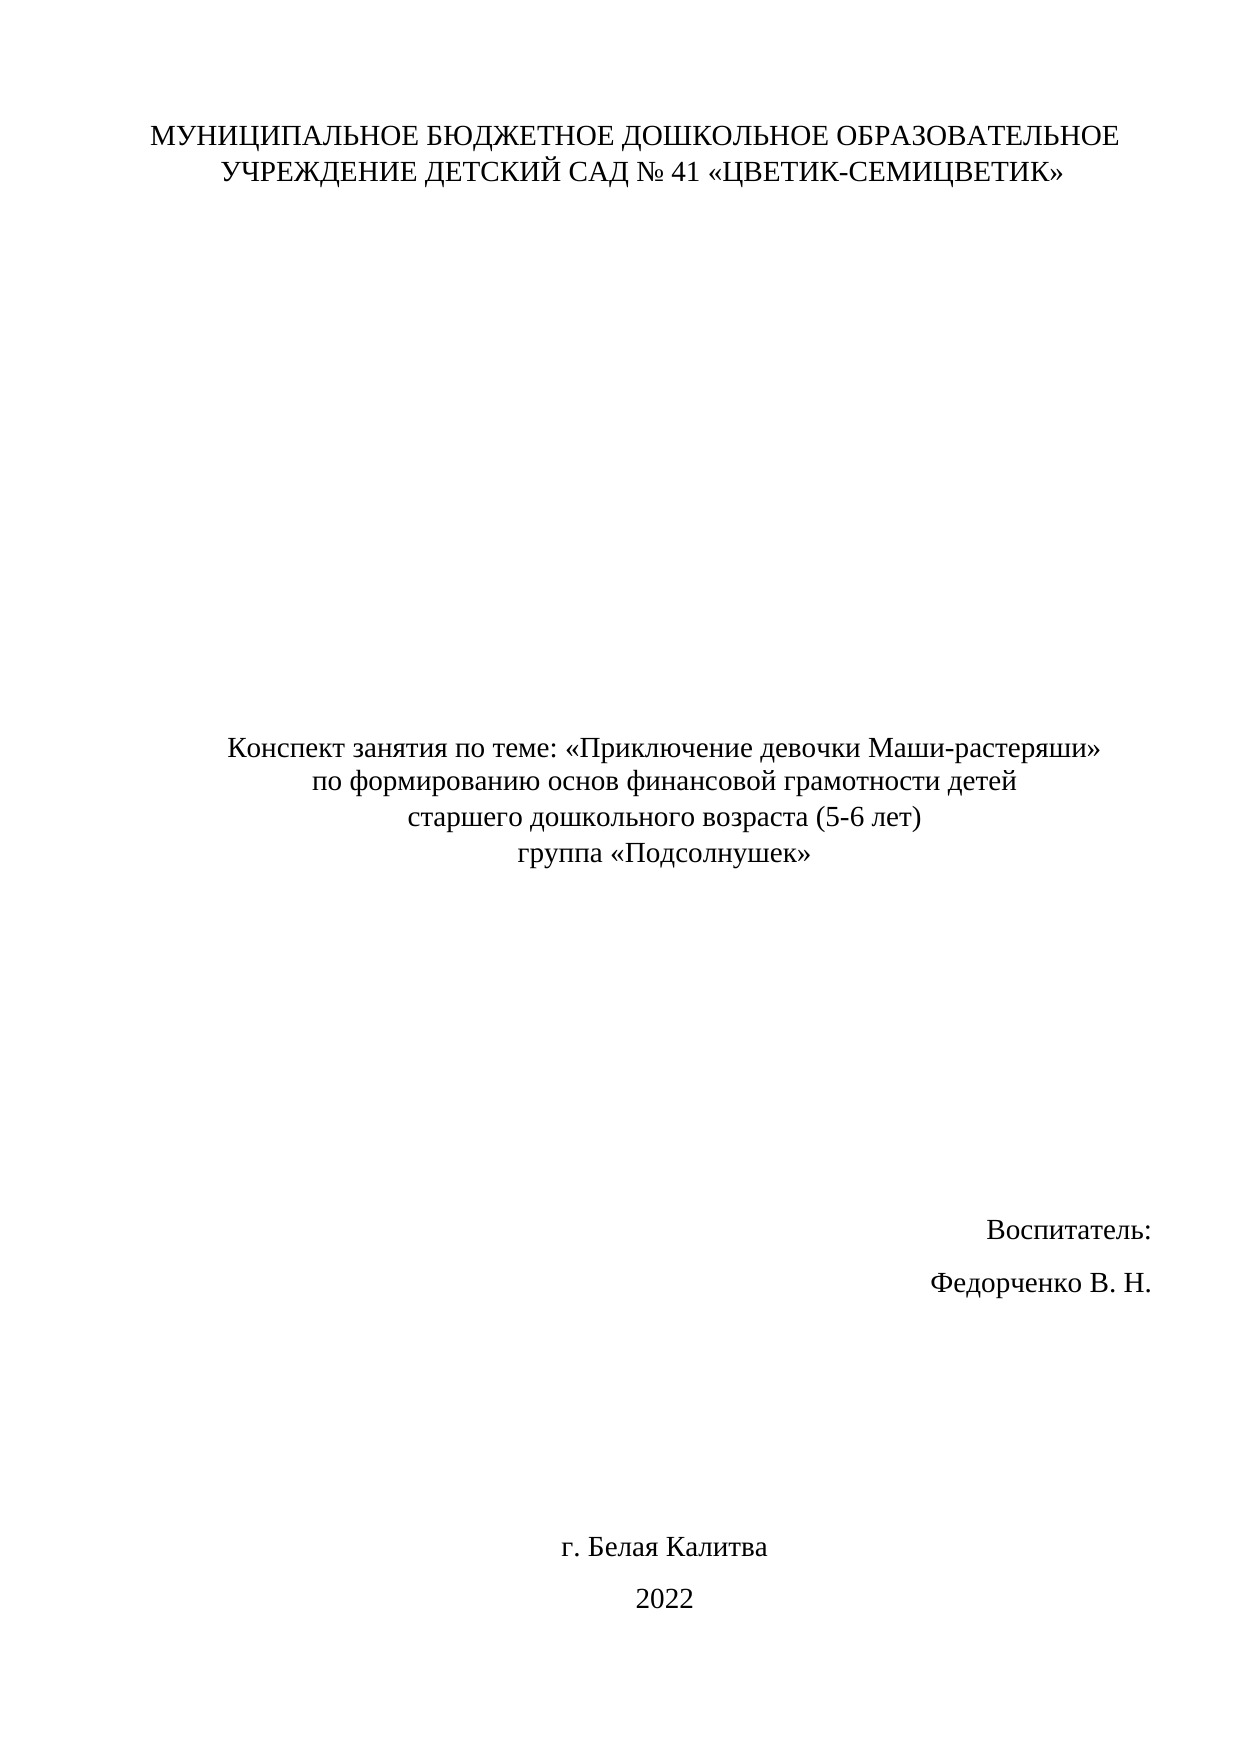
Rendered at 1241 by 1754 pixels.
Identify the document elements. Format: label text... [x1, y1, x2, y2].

text Воспитатель: [177, 1212, 1152, 1246]
text Федорченко В. Н. [177, 1265, 1152, 1298]
text МУНИЦИПАЛЬНОЕ БЮДЖЕТНОЕ ДОШКОЛЬНОЕ ОБРАЗОВАТЕЛЬНОЕ УЧРЕЖДЕНИЕ ДЕТСКИЙ САД № 41 «ЦВЕТИК-СЕМИЦВЕТИК» [118, 118, 1152, 188]
text 2022 [177, 1582, 1152, 1615]
text старшего дошкольного возраста (5-6 лет) [177, 799, 1152, 833]
text группа «Подсолнушек» [177, 836, 1152, 869]
text Конспект занятия по теме: «Приключение девочки Маши-растеряши» [177, 730, 1152, 763]
text по формированию основ финансовой грамотности детей [177, 763, 1152, 797]
text г. Белая Калитва [177, 1529, 1152, 1562]
